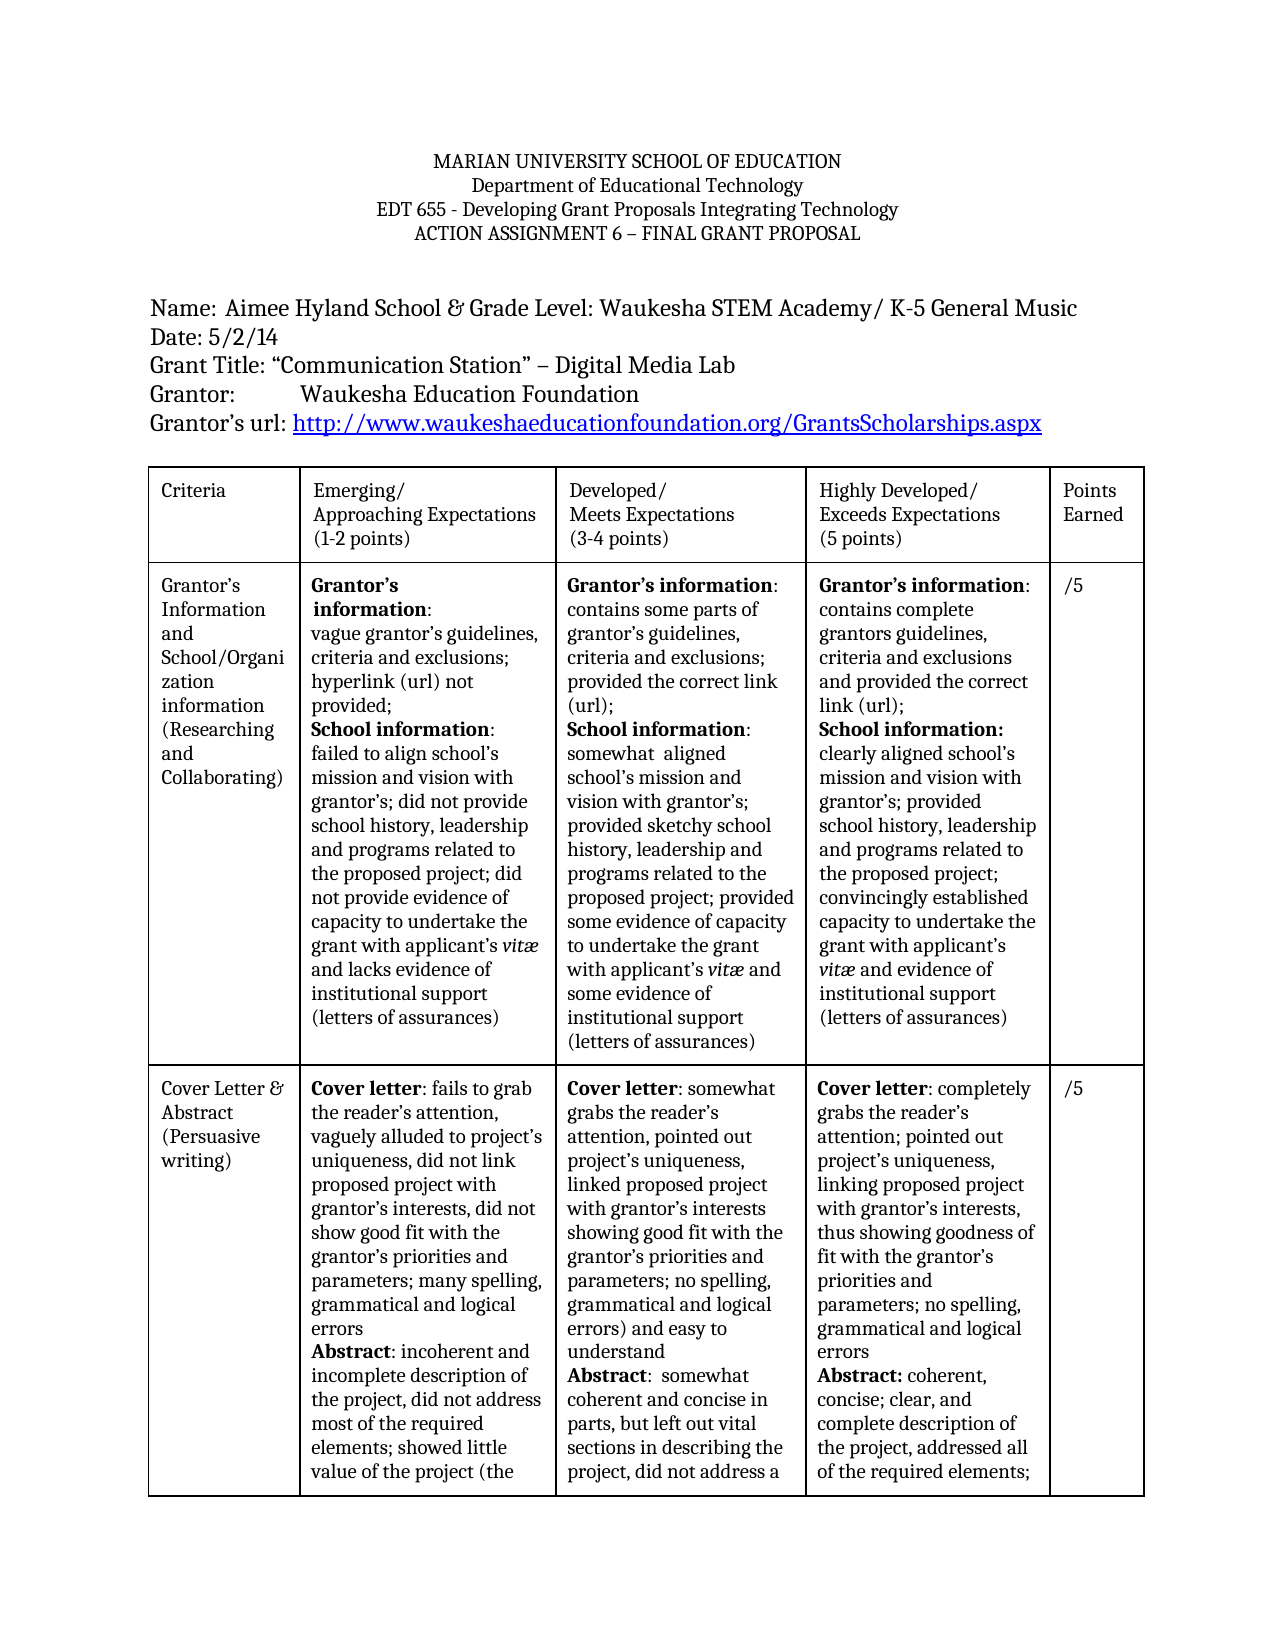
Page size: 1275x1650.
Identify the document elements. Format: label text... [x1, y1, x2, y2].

text EDT 655 - Developing Grant Proposals Integrating Technology [150, 198, 1125, 222]
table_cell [557, 1066, 805, 1495]
table_header Emerging/ Approaching Expectations (1-2 points) [301, 468, 555, 562]
table_header Points Earned [1051, 468, 1143, 562]
table_header Criteria [149, 468, 299, 562]
text Grantor: Waukesha Education Foundation [150, 380, 1125, 409]
text Name: Aimee Hyland School & Grade Level: Waukesha STEM Academy/ K-5 General Music Date: 5/2/14 [150, 294, 1125, 351]
table_cell /5 [1051, 1066, 1143, 1495]
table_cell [807, 1066, 1049, 1495]
table_cell Grantor’s information: vague grantor’s guidelines, criteria and exclusions; hyperlink (url) not provided; School information: failed to align school’s mission and vision with grantor’s; did not provide school history, leadership and programs related to the proposed project; did not provide evidence of capacity to undertake the grant with applicant’s vitæ and lacks evidence of institutional support (letters of assurances) [301, 563, 555, 1064]
text Department of Educational Technology [150, 174, 1125, 198]
text MARIAN UNIVERSITY SCHOOL OF EDUCATION [150, 150, 1125, 174]
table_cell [301, 1066, 555, 1495]
text ACTION ASSIGNMENT 6 – FINAL GRANT PROPOSAL [150, 222, 1125, 246]
table_cell Grantor’s information: contains some parts of grantor’s guidelines, criteria and exclusions; provided the correct link (url); School information: somewhat aligned school’s mission and vision with grantor’s; provided sketchy school history, leadership and programs related to the proposed project; provided some evidence of capacity to undertake the grant with applicant’s vitæ and some evidence of institutional support (letters of assurances) [557, 563, 805, 1064]
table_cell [149, 1066, 299, 1495]
table_cell /5 [1051, 563, 1143, 1064]
table_cell Grantor’s information: contains complete grantors guidelines, criteria and exclusions and provided the correct link (url); School information: clearly aligned school’s mission and vision with grantor’s; provided school history, leadership and programs related to the proposed project; convincingly established capacity to undertake the grant with applicant’s vitæ and evidence of institutional support (letters of assurances) [807, 563, 1049, 1064]
table_cell Grantor’s Information and School/Organization information (Researching and Collaborating) [149, 563, 299, 1064]
text Grantor’s url: http://www.waukeshaeducationfoundation.org/GrantsScholarships.aspx [150, 409, 1125, 437]
text Grant Title: “Communication Station” – Digital Media Lab [150, 351, 1125, 380]
table_header Highly Developed/ Exceeds Expectations (5 points) [807, 468, 1049, 562]
table_header Developed/ Meets Expectations (3-4 points) [557, 468, 805, 562]
